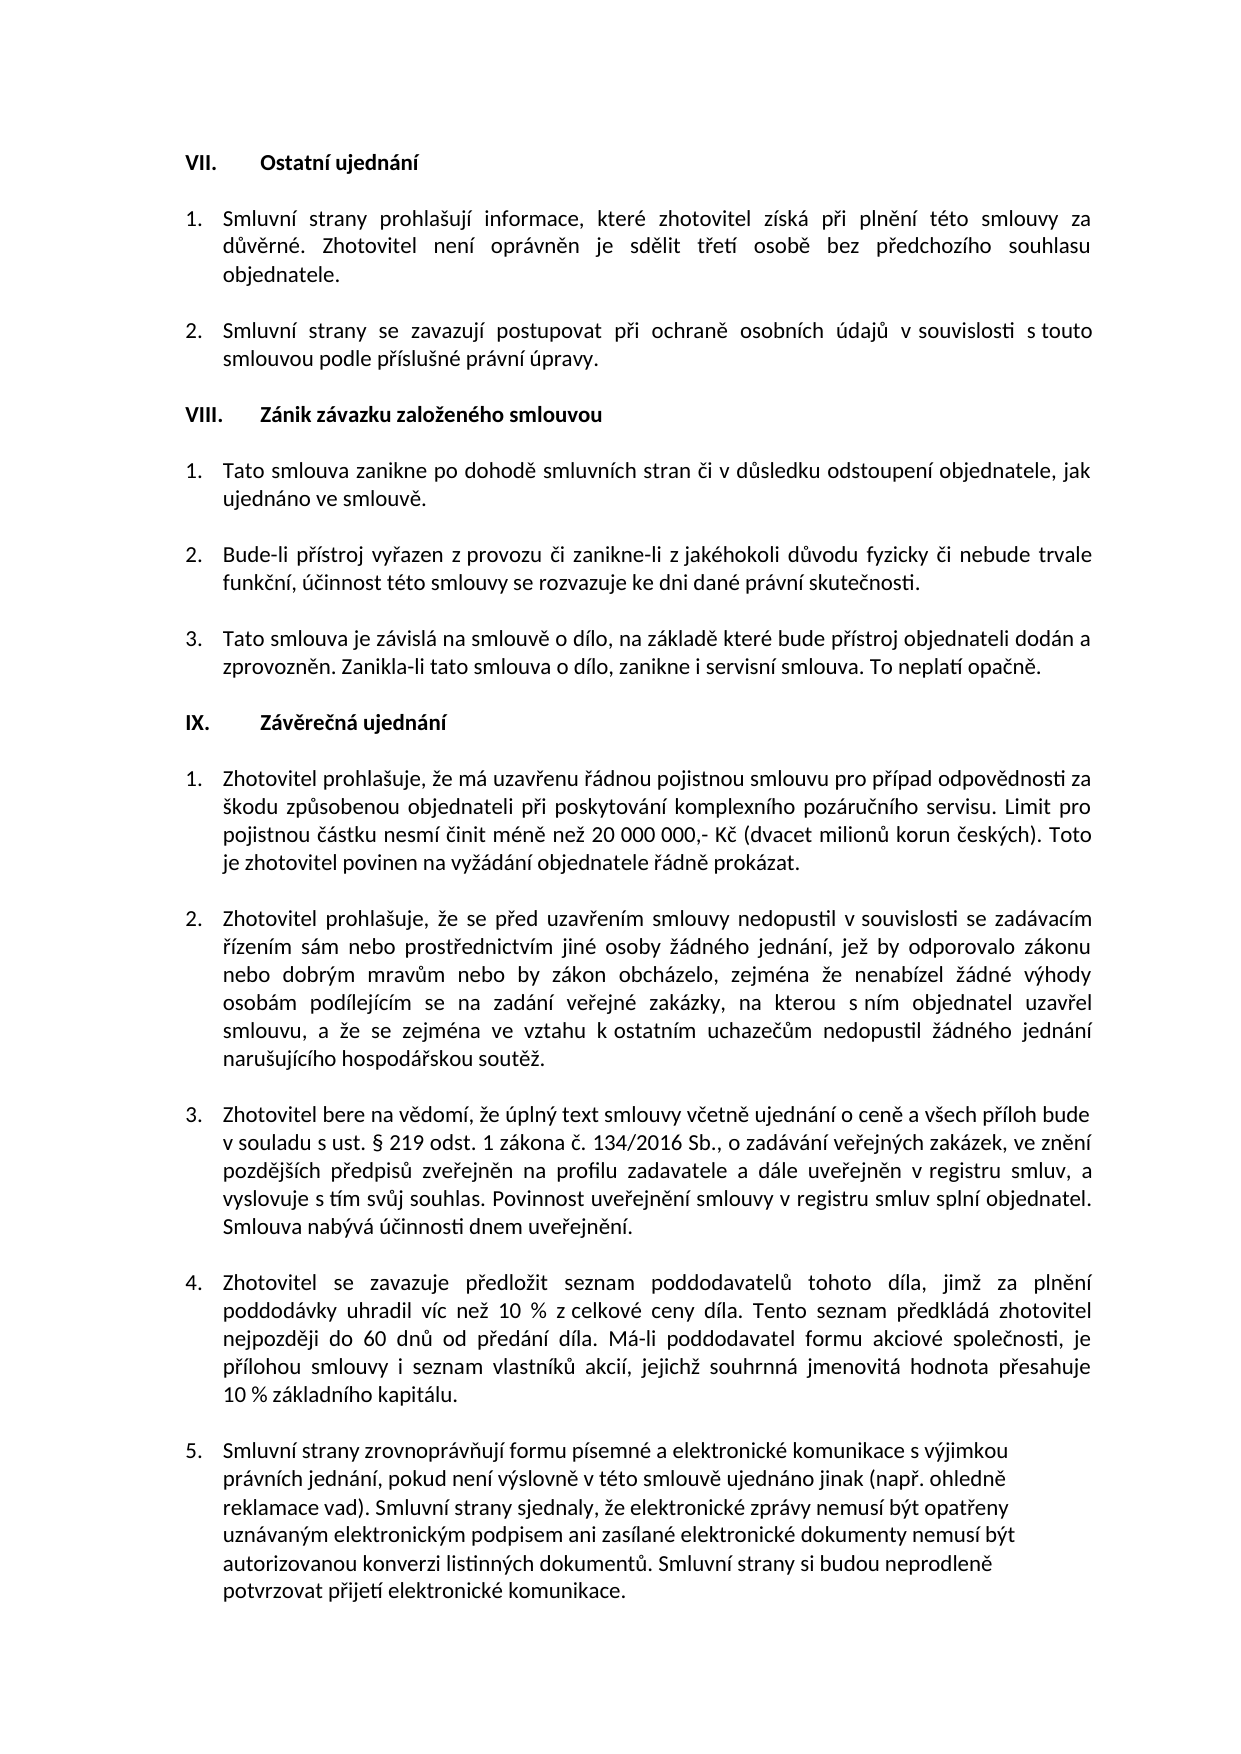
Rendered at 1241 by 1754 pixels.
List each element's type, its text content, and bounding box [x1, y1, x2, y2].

list Smluvní strany se zavazují postupovat při ochraně osobních údajů v souvislosti s touto smlouvou podle příslušné právní úpravy. [185, 316, 1093, 372]
list Závěrečná ujednání [185, 708, 1093, 736]
list Bude-li přístroj vyřazen z provozu či zanikne-li z jakéhokoli důvodu fyzicky či nebude trvale funkční, účinnost této smlouvy se rozvazuje ke dni dané právní skutečnosti. [185, 540, 1093, 596]
list Zhotovitel prohlašuje, že se před uzavřením smlouvy nedopustil v souvislosti se zadávacím řízením sám nebo prostřednictvím jiné osoby žádného jednání, jež by odporovalo zákonu nebo dobrým mravům nebo by zákon obcházelo, zejména že nenabízel žádné výhody osobám podílejícím se na zadání veřejné zakázky, na kterou s ním objednatel uzavřel smlouvu, a že se zejména ve vztahu k ostatním uchazečům nedopustil žádného jednání narušujícího hospodářskou soutěž. [185, 904, 1093, 1072]
list Tato smlouva je závislá na smlouvě o dílo, na základě které bude přístroj objednateli dodán a zprovozněn. Zanikla-li tato smlouva o dílo, zanikne i servisní smlouva. To neplatí opačně. [185, 624, 1093, 680]
list Smluvní strany zrovnoprávňují formu písemné a elektronické komunikace s výjimkou právních jednání, pokud není výslovně v této smlouvě ujednáno jinak (např. ohledně reklamace vad). Smluvní strany sjednaly, že elektronické zprávy nemusí být opatřeny uznávaným elektronickým podpisem ani zasílané elektronické dokumenty nemusí být autorizovanou konverzi listinných dokumentů. Smluvní strany si budou neprodleně potvrzovat přijetí elektronické komunikace. [185, 1437, 1093, 1605]
list Zhotovitel prohlašuje, že má uzavřenu řádnou pojistnou smlouvu pro případ odpovědnosti za škodu způsobenou objednateli při poskytování komplexního pozáručního servisu. Limit pro pojistnou částku nesmí činit méně než 20 000 000,- Kč (dvacet milionů korun českých). Toto je zhotovitel povinen na vyžádání objednatele řádně prokázat. [185, 764, 1093, 876]
list Zhotovitel bere na vědomí, že úplný text smlouvy včetně ujednání o ceně a všech příloh bude v souladu s ust. § 219 odst. 1 zákona č. 134/2016 Sb., o zadávání veřejných zakázek, ve znění pozdějších předpisů zveřejněn na profilu zadavatele a dále uveřejněn v registru smluv, a vyslovuje s tím svůj souhlas. Povinnost uveřejnění smlouvy v registru smluv splní objednatel. Smlouva nabývá účinnosti dnem uveřejnění. [185, 1100, 1093, 1240]
list Smluvní strany prohlašují informace, které zhotovitel získá při plnění této smlouvy za důvěrné. Zhotovitel není oprávněn je sdělit třetí osobě bez předchozího souhlasu objednatele. [185, 204, 1093, 288]
list Zánik závazku založeného smlouvou [185, 400, 1093, 428]
list Zhotovitel se zavazuje předložit seznam poddodavatelů tohoto díla, jimž za plnění poddodávky uhradil víc než 10 % z celkové ceny díla. Tento seznam předkládá zhotovitel nejpozději do 60 dnů od předání díla. Má-li poddodavatel formu akciové společnosti, je přílohou smlouvy i seznam vlastníků akcií, jejichž souhrnná jmenovitá hodnota přesahuje 10 % základního kapitálu. [185, 1268, 1093, 1408]
list Tato smlouva zanikne po dohodě smluvních stran či v důsledku odstoupení objednatele, jak ujednáno ve smlouvě. [185, 456, 1093, 512]
list Ostatní ujednání [185, 148, 1093, 176]
